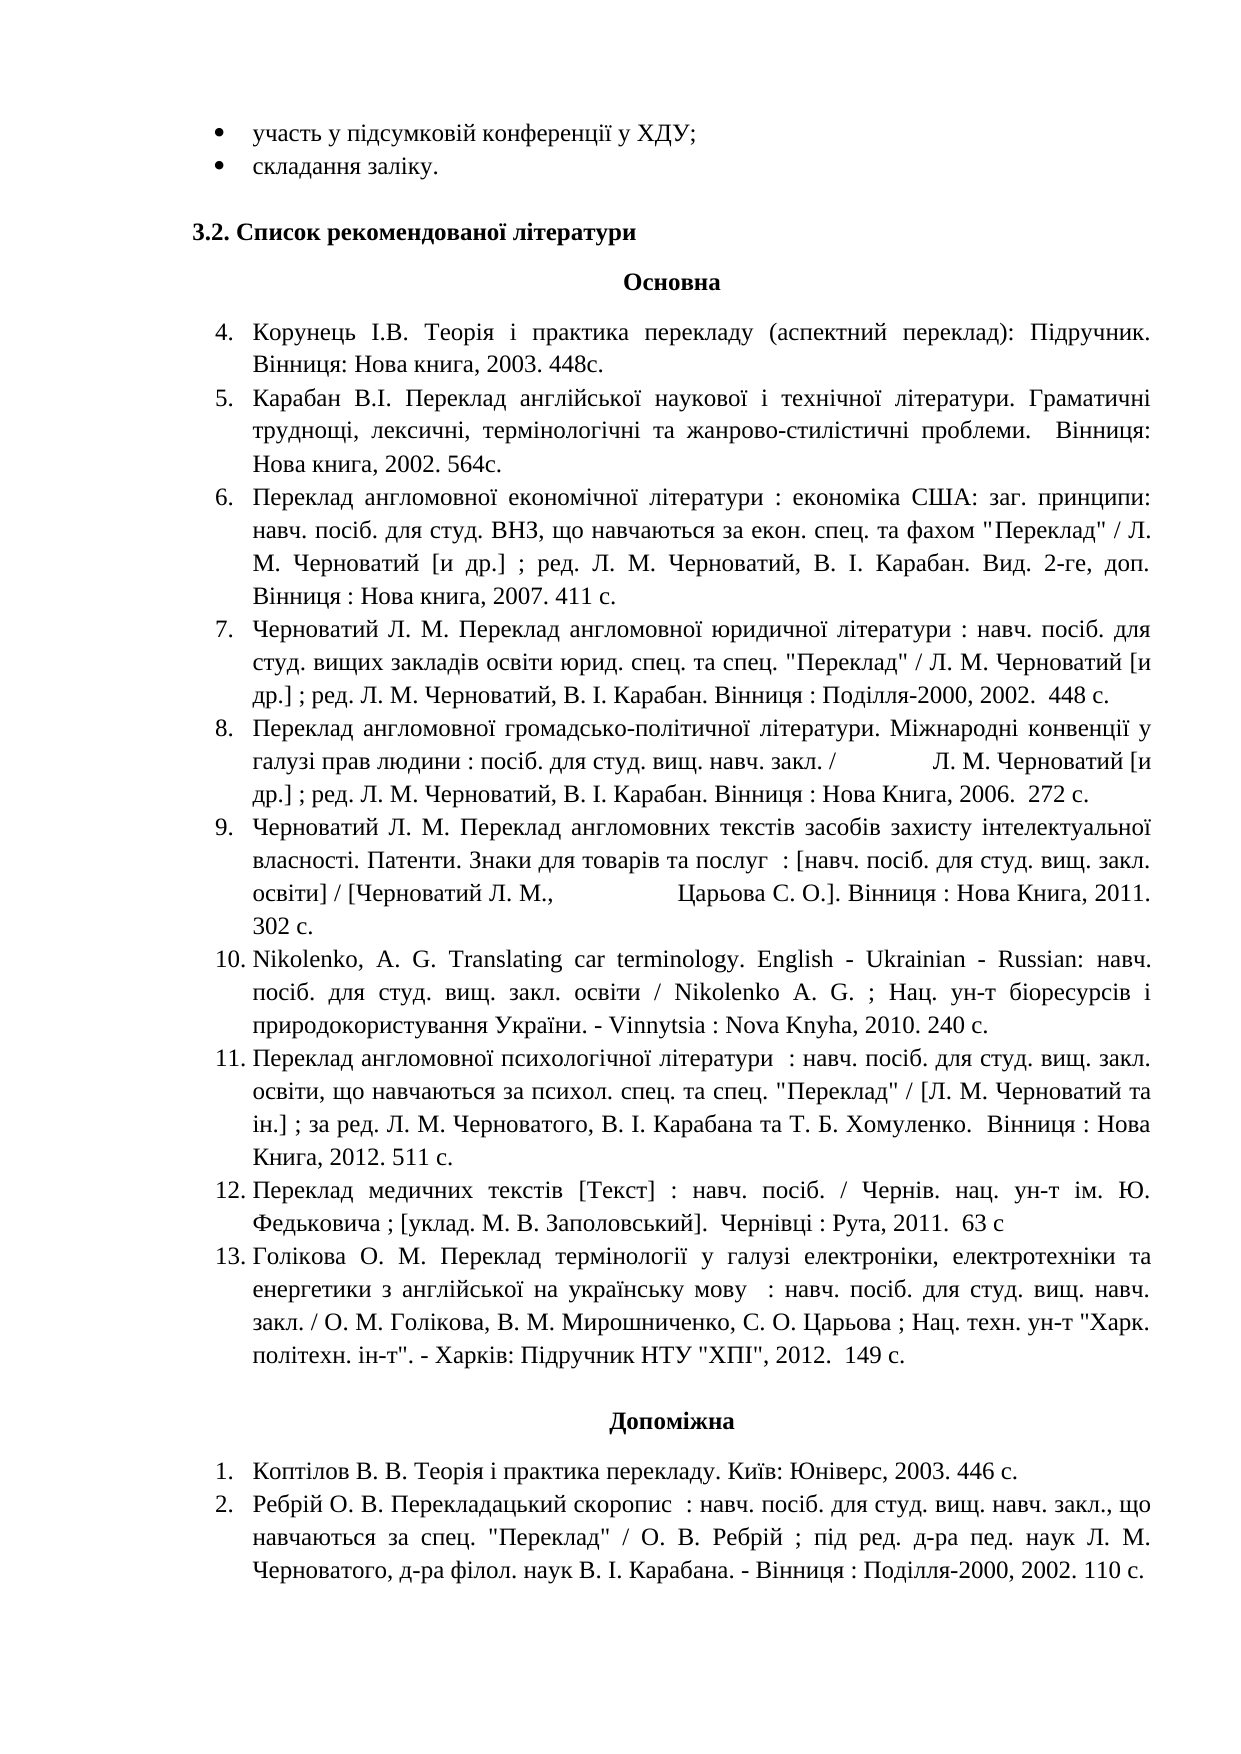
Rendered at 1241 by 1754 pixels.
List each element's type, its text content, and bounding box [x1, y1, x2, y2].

text 3.2. Список рекомендованої літератури [192, 217, 1152, 246]
list Переклад англомовної громадсько-політичної літератури. Міжнародні конвенції у галузі прав людини : посіб. для студ. вищ. навч. закл. / Л. М. Черноватий [и др.] ; ред. Л. М. Черноватий, В. І. Карабан. Вінниця : Нова Книга, 2006. 272 с. [215, 713, 1152, 808]
list Карабан В.І. Переклад англійської наукової і технічної літератури. Граматичні труднощі, лексичні, термінологічні та жанрово-стилістичні проблеми. Вінниця: Нова книга, 2002. 564с. [215, 383, 1152, 477]
list Переклад медичних текстів [Текст] : навч. посіб. / Чернів. нац. ун-т ім. Ю. Федьковича ; [уклад. М. В. Заполовський]. Чернівці : Рута, 2011. 63 с [215, 1175, 1152, 1237]
list Корунець І.В. Теорія і практика перекладу (аспектний переклад): Підручник. Вінниця: Нова книга, 2003. 448с. [215, 317, 1152, 378]
list Черноватий Л. М. Переклад англомовної юридичної літератури : навч. посіб. для студ. вищих закладів освіти юрид. спец. та спец. "Переклад" / Л. М. Черноватий [и др.] ; ред. Л. М. Черноватий, В. І. Карабан. Вінниця : Поділля-2000, 2002. 448 с. [215, 614, 1152, 708]
list Переклад англомовної психологічної літератури : навч. посіб. для студ. вищ. закл. освіти, що навчаються за психол. спец. та спец. "Переклад" / [Л. М. Черноватий та ін.] ; за ред. Л. М. Черноватого, В. І. Карабана та Т. Б. Хомуленко. Вінниця : Нова Книга, 2012. 511 с. [215, 1043, 1152, 1171]
list Черноватий Л. М. Переклад англомовних текстів засобів захисту інтелектуальної власності. Патенти. Знаки для товарів та послуг : [навч. посіб. для студ. вищ. закл. освіти] / [Черноватий Л. М., Царьова С. О.]. Вінниця : Нова Книга, 2011. 302 с. [215, 812, 1152, 940]
list Переклад англомовної економічної літератури : економіка США: заг. принципи: навч. посіб. для студ. ВНЗ, що навчаються за екон. спец. та фахом "Переклад" / Л. М. Черноватий [и др.] ; ред. Л. М. Черноватий, В. І. Карабан. Вид. 2-ге, доп. Вінниця : Нова книга, 2007. 411 с. [215, 482, 1152, 609]
list Ребрій О. В. Перекладацький скоропис : навч. посіб. для студ. вищ. навч. закл., що навчаються за спец. "Переклад" / О. В. Ребрій ; під ред. д-ра пед. наук Л. М. Черноватого, д-ра філол. наук В. І. Карабана. - Вінниця : Поділля-2000, 2002. 110 с. [215, 1489, 1152, 1584]
list Голікова О. М. Переклад термінології у галузі електроніки, електротехніки та енергетики з англійської на українську мову : навч. посіб. для студ. вищ. навч. закл. / О. М. Голікова, В. М. Мирошниченко, С. О. Царьова ; Нац. техн. ун-т "Харк. політехн. ін-т". - Харків: Підручник НТУ "ХПІ", 2012. 149 с. [215, 1241, 1152, 1369]
text Допоміжна [192, 1406, 1152, 1435]
text Основна [192, 267, 1152, 296]
list Коптілов В. В. Теорія і практика перекладу. Київ: Юніверс, 2003. 446 с. [215, 1456, 1152, 1485]
list участь у підсумковій конференції у ХДУ; [215, 118, 1152, 147]
list Nikolenko, A. G. Translating car terminology. English - Ukrainian - Russian: навч. посіб. для студ. вищ. закл. освіти / Nikolenko A. G. ; Нац. ун-т біоресурсів і природокористування України. - Vinnytsia : Nova Knyha, 2010. 240 с. [215, 944, 1152, 1039]
list складання заліку. [215, 151, 1152, 180]
